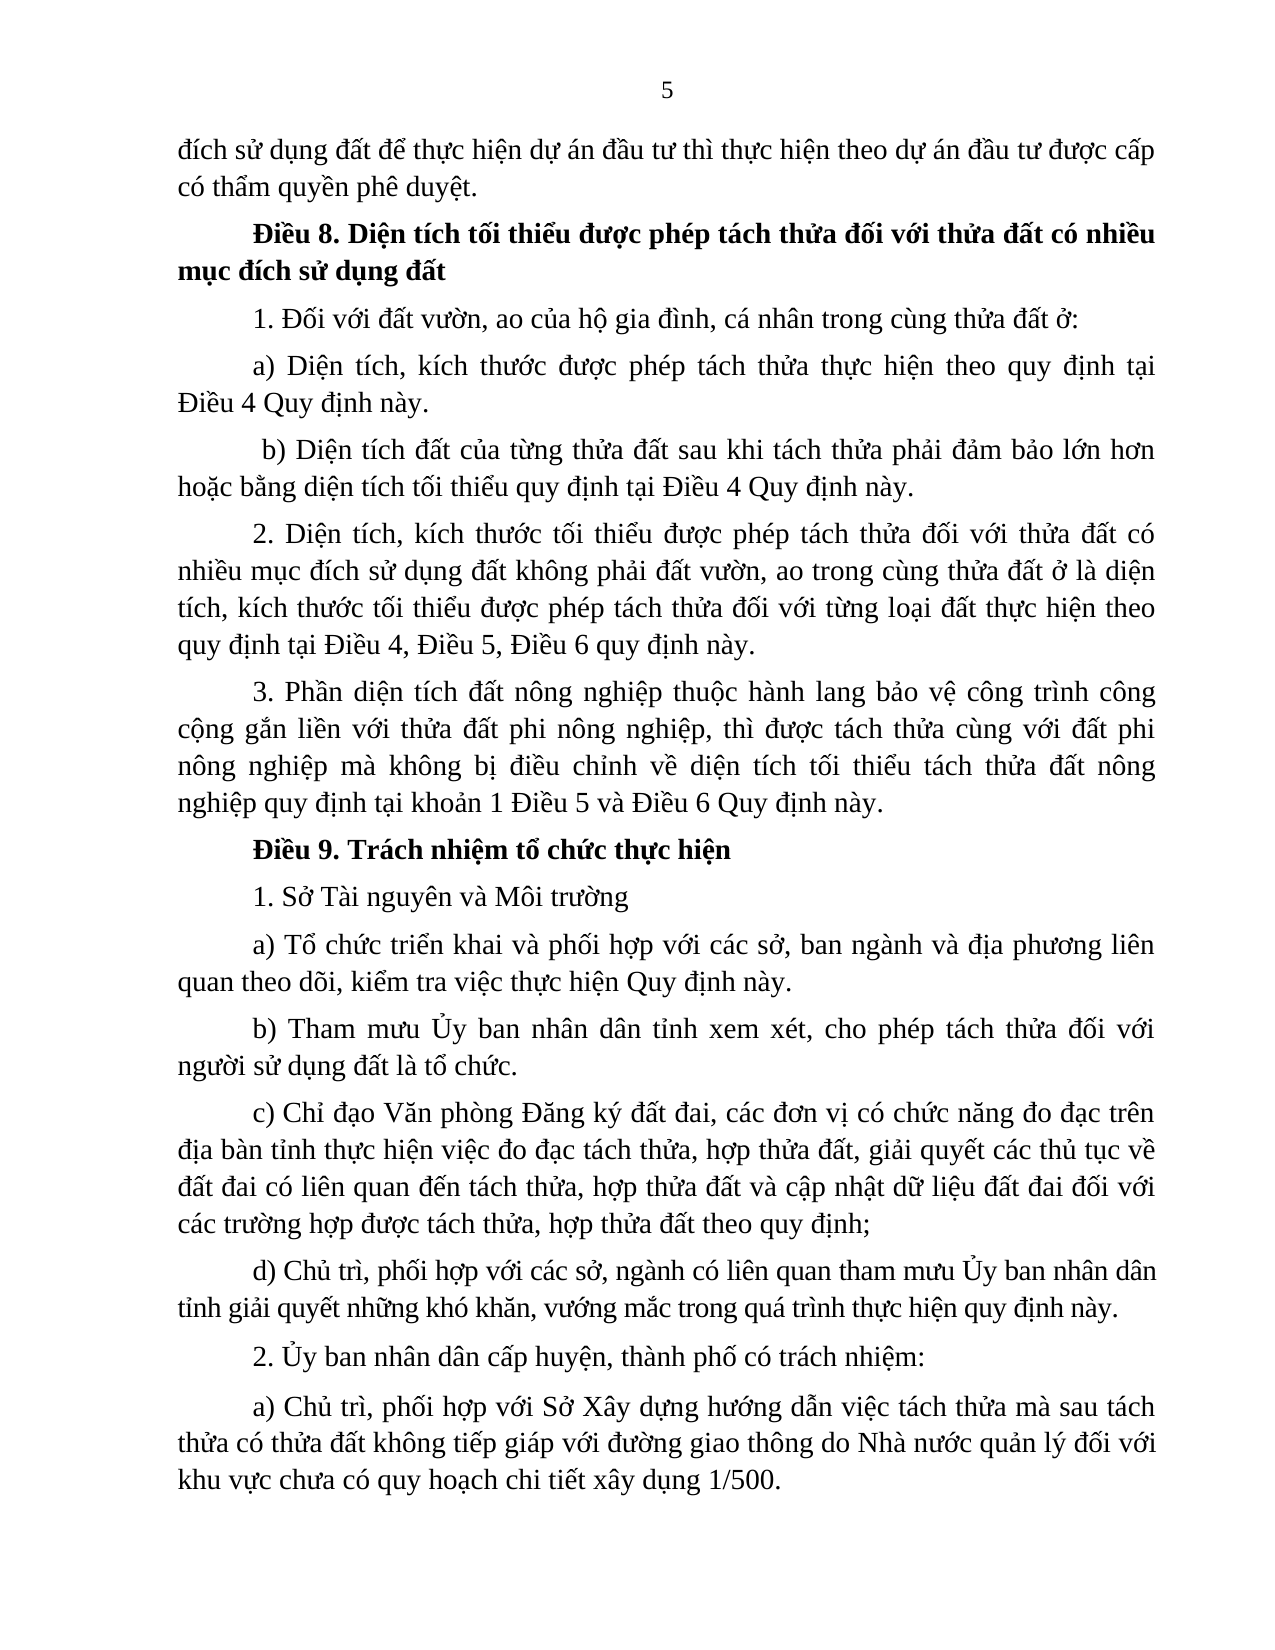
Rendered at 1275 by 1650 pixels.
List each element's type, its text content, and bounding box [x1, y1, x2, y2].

text a) Diện tích, kích thước được phép tách thửa thực hiện theo quy định tại Điều 4 Quy định này. [177, 348, 1157, 418]
text 3. Phần diện tích đất nông nghiệp thuộc hành lang bảo vệ công trình công cộng gắn liền với thửa đất phi nông nghiệp, thì được tách thửa cùng với đất phi nông nghiệp mà không bị điều chỉnh về diện tích tối thiểu tách thửa đất nông nghiệp quy định tại khoản 1 Điều 5 và Điều 6 Quy định này. [177, 674, 1157, 818]
text b) Diện tích đất của từng thửa đất sau khi tách thửa phải đảm bảo lớn hơn hoặc bằng diện tích tối thiểu quy định tại Điều 4 Quy định này. [177, 432, 1157, 503]
text 1. Đối với đất vườn, ao của hộ gia đình, cá nhân trong cùng thửa đất ở: [177, 301, 1157, 334]
text b) Tham mưu Ủy ban nhân dân tỉnh xem xét, cho phép tách thửa đối với người sử dụng đất là tổ chức. [177, 1011, 1157, 1081]
text 1. Sở Tài nguyên và Môi trường [177, 879, 1157, 913]
text Điều 9. Trách nhiệm tổ chức thực hiện [177, 832, 1157, 866]
text Điều 8. Diện tích tối thiểu được phép tách thửa đối với thửa đất có nhiều mục đích sử dụng đất [177, 217, 1157, 287]
text a) Chủ trì, phối hợp với Sở Xây dựng hướng dẫn việc tách thửa mà sau tách thửa có thửa đất không tiếp giáp với đường giao thông do Nhà nước quản lý đối với khu vực chưa có quy hoạch chi tiết xây dụng 1/500. [177, 1389, 1157, 1496]
text c) Chỉ đạo Văn phòng Đăng ký đất đai, các đơn vị có chức năng đo đạc trên địa bàn tỉnh thực hiện việc đo đạc tách thửa, hợp thửa đất, giải quyết các thủ tục về đất đai có liên quan đến tách thửa, hợp thửa đất và cập nhật dữ liệu đất đai đối với các trường hợp được tách thửa, hợp thửa đất theo quy định; [177, 1095, 1157, 1132]
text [177, 132, 1157, 203]
text 2. Diện tích, kích thước tối thiểu được phép tách thửa đối với thửa đất có nhiều mục đích sử dụng đất không phải đất vườn, ao trong cùng thửa đất ở là diện tích, kích thước tối thiểu được phép tách thửa đối với từng loại đất thực hiện theo quy định tại Điều 4, Điều 5, Điều 6 quy định này. [177, 516, 1157, 661]
text a) Tổ chức triển khai và phối hợp với các sở, ban ngành và địa phương liên quan theo dõi, kiểm tra việc thực hiện Quy định này. [177, 927, 1157, 997]
text 2. Ủy ban nhân dân cấp huyện, thành phố có trách nhiệm: [177, 1339, 1157, 1373]
text d) Chủ trì, phối hợp với các sở, ngành có liên quan tham mưu Ủy ban nhân dân tỉnh giải quyết những khó khăn, vướng mắc trong quá trình thực hiện quy định này. [177, 1253, 1157, 1323]
text c) Chỉ đạo Văn phòng Đăng ký đất đai, các đơn vị có chức năng đo đạc trên địa bàn tỉnh thực hiện việc đo đạc tách thửa, hợp thửa đất, giải quyết các thủ tục về đất đai có liên quan đến tách thửa, hợp thửa đất và cập nhật dữ liệu đất đai đối với các trường hợp được tách thửa, hợp thửa đất theo quy định; [177, 1202, 1157, 1239]
